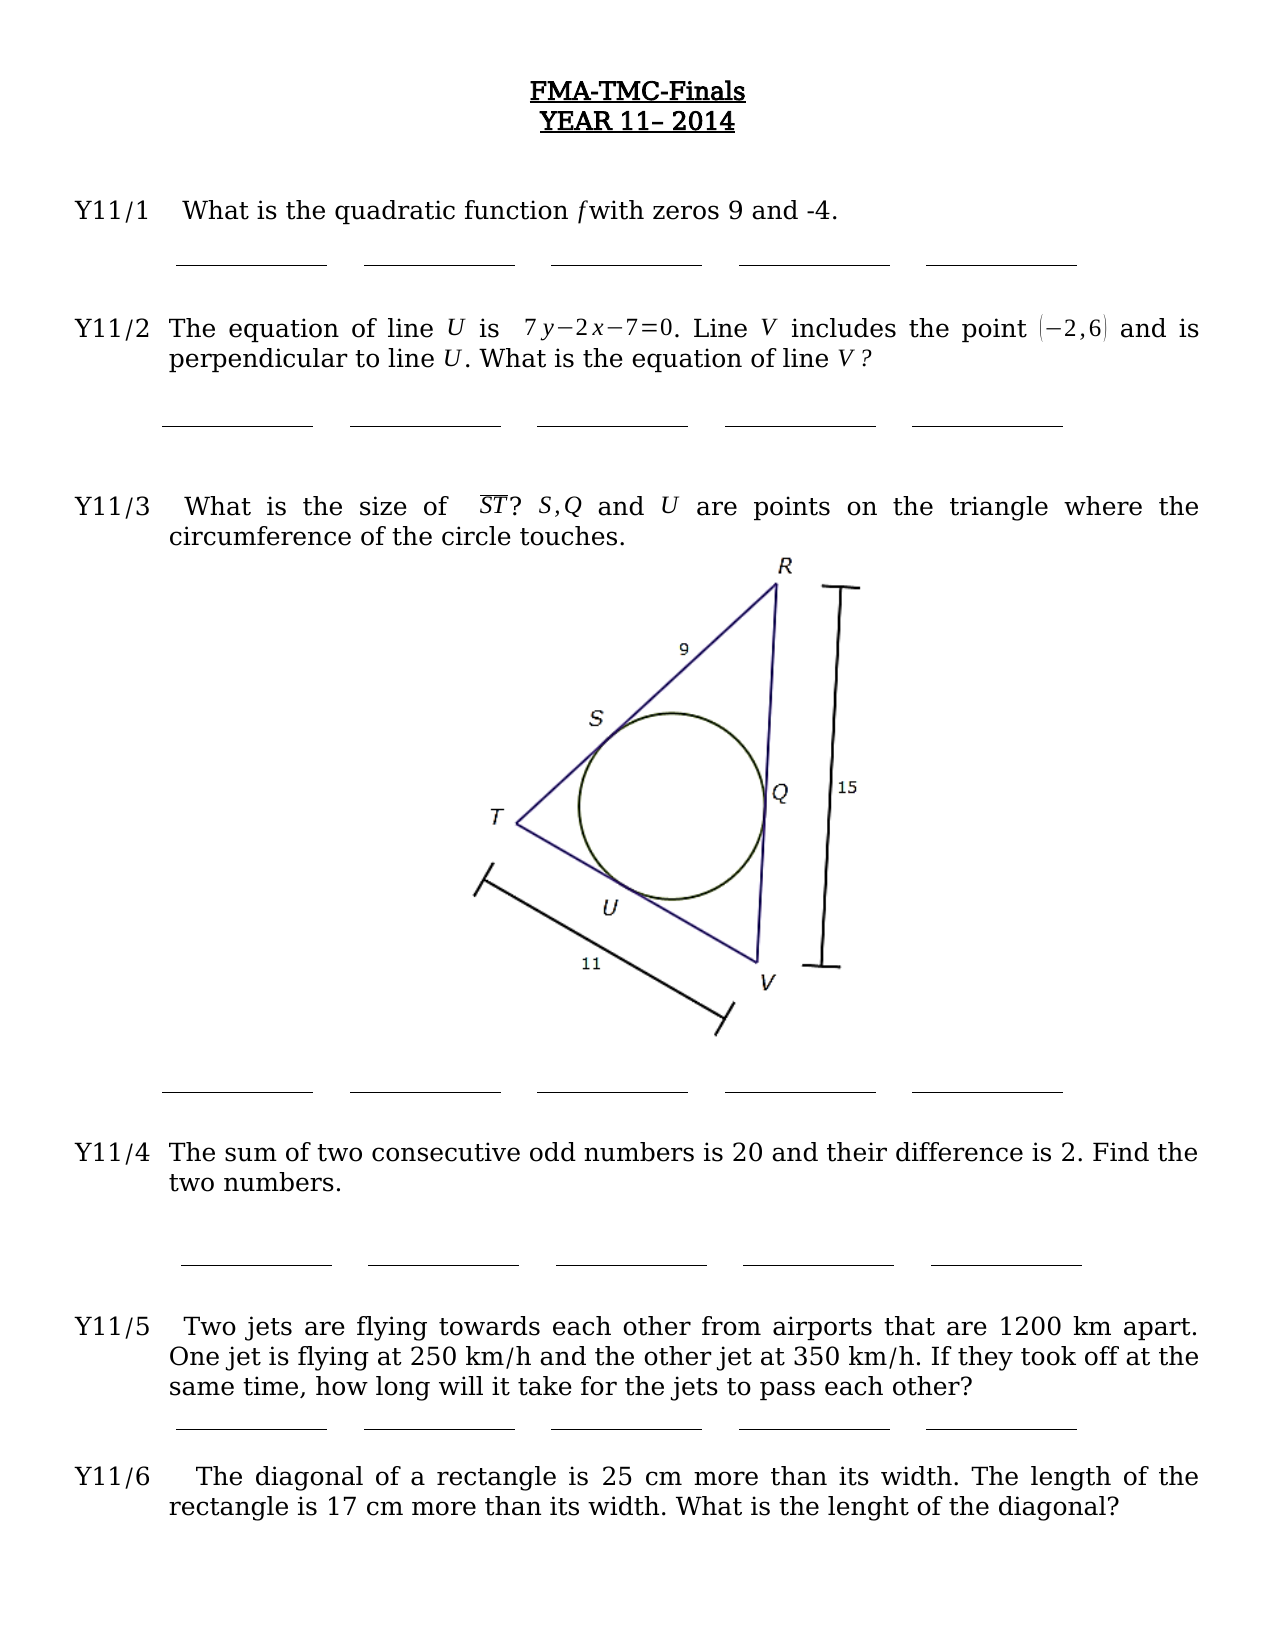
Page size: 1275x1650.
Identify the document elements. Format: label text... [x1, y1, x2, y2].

text Y11/2 The equation of line is . Line includes the point and is perpendicular to line . What is the equation of line [75, 312, 1200, 373]
text YEAR 11– 2014 [75, 105, 1200, 135]
text Y11/5 Two jets are flying towards each other from airports that are 1200 km apart. One jet is flying at 250 km/h and the other jet at 350 km/h. If they took off at the same time, how long will it take for the jets to pass each other? [75, 1311, 1200, 1401]
picture [453, 550, 897, 1047]
text Y11/4 The sum of two consecutive odd numbers is 20 and their difference is 2. Find the two numbers. [75, 1137, 1200, 1197]
text FMA-TMC-Finals [75, 75, 1200, 105]
text Y11/3 What is the size of ? and are points on the triangle where the circumference of the circle touches. [75, 491, 1200, 551]
text Y11/1 What is the quadratic function with zeros 9 and -4. [75, 195, 1200, 225]
text Y11/6 The diagonal of a rectangle is 25 cm more than its width. The length of the rectangle is 17 cm more than its width. What is the lenght of the diagonal? [75, 1461, 1200, 1521]
